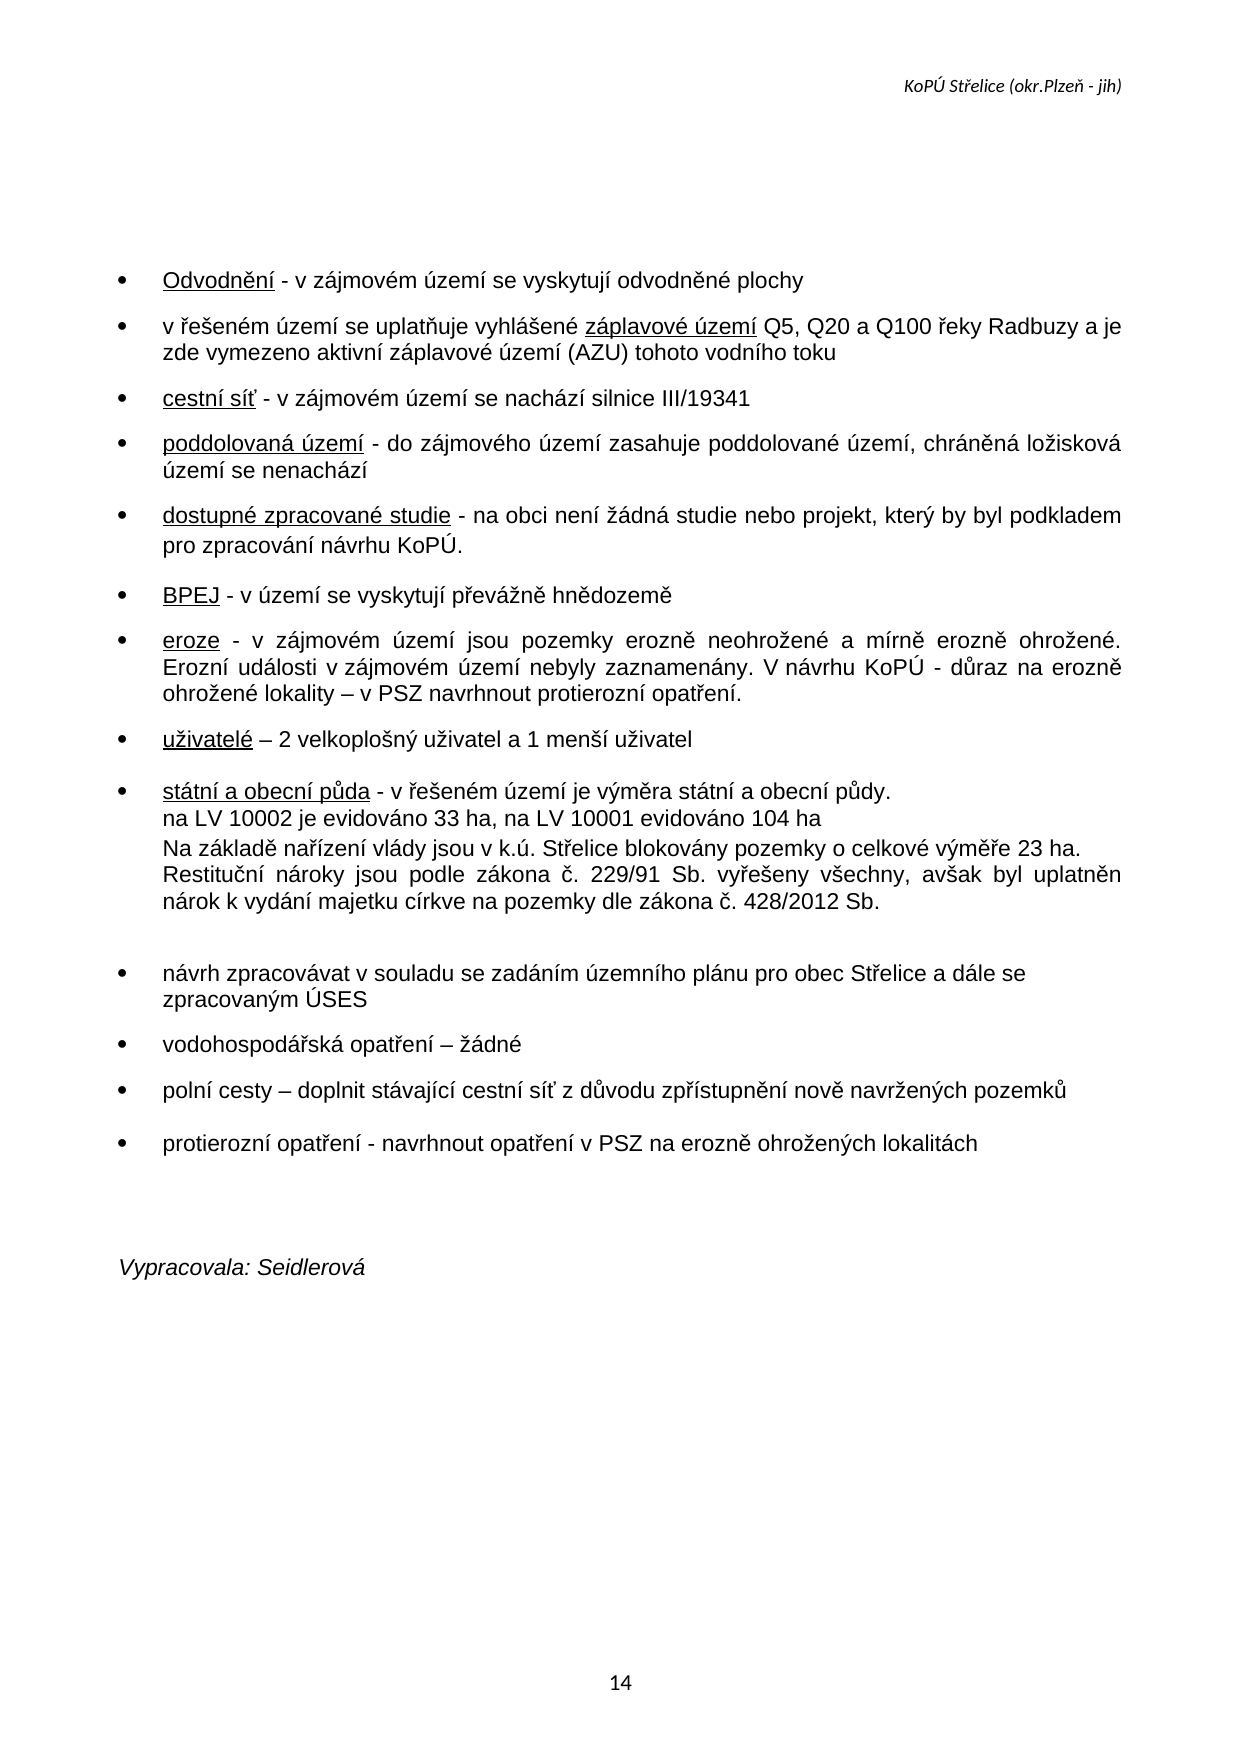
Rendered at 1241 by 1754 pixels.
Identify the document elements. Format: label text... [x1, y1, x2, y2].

text Vypracovala: Seidlerová [118, 1254, 1122, 1281]
list návrh zpracovávat v souladu se zadáním územního plánu pro obec Střelice a dále se zpracovaným ÚSES [118, 959, 1122, 1012]
list poddolovaná území - do zájmového území zasahuje poddolované území, chráněná ložisková území se nenachází [118, 430, 1122, 483]
text Na základě nařízení vlády jsou v k.ú. Střelice blokovány pozemky o celkové výměře 23 ha. [118, 835, 1122, 861]
text Restituční nároky jsou podle zákona č. 229/91 Sb. vyřešeny všechny, avšak byl uplatněn nárok k vydání majetku církve na pozemky dle zákona č. 428/2012 Sb. [162, 861, 1122, 914]
list na LV 10002 je evidováno 33 ha, na LV 10001 evidováno 104 ha [162, 805, 1122, 831]
list vodohospodářská opatření – žádné [118, 1031, 1122, 1058]
list státní a obecní půda - v řešeném území je výměra státní a obecní půdy. [118, 778, 1122, 805]
list polní cesty – doplnit stávající cestní síť z důvodu zpřístupnění nově navržených pozemků [118, 1077, 1122, 1103]
list cestní síť - v zájmovém území se nachází silnice III/19341 [118, 385, 1122, 411]
list dostupné zpracované studie - na obci není žádná studie nebo projekt, který by byl podkladem pro zpracování návrhu KoPÚ. [118, 502, 1122, 559]
list eroze - v zájmovém území jsou pozemky erozně neohrožené a mírně erozně ohrožené. Erozní události v zájmovém území nebyly zaznamenány. V návrhu KoPÚ - důraz na erozně ohrožené lokality – v PSZ navrhnout protierozní opatření. [118, 627, 1122, 706]
list Odvodnění - v zájmovém území se vyskytují odvodněné plochy [118, 267, 1122, 294]
list v řešeném území se uplatňuje vyhlášené záplavové území Q5, Q20 a Q100 řeky Radbuzy a je zde vymezeno aktivní záplavové území (AZU) tohoto vodního toku [118, 313, 1122, 366]
list protierozní opatření - navrhnout opatření v PSZ na erozně ohrožených lokalitách [118, 1129, 1122, 1156]
list BPEJ - v území se vyskytují převážně hnědozemě [118, 582, 1122, 608]
list uživatelé – 2 velkoplošný uživatel a 1 menší uživatel [118, 726, 1122, 752]
